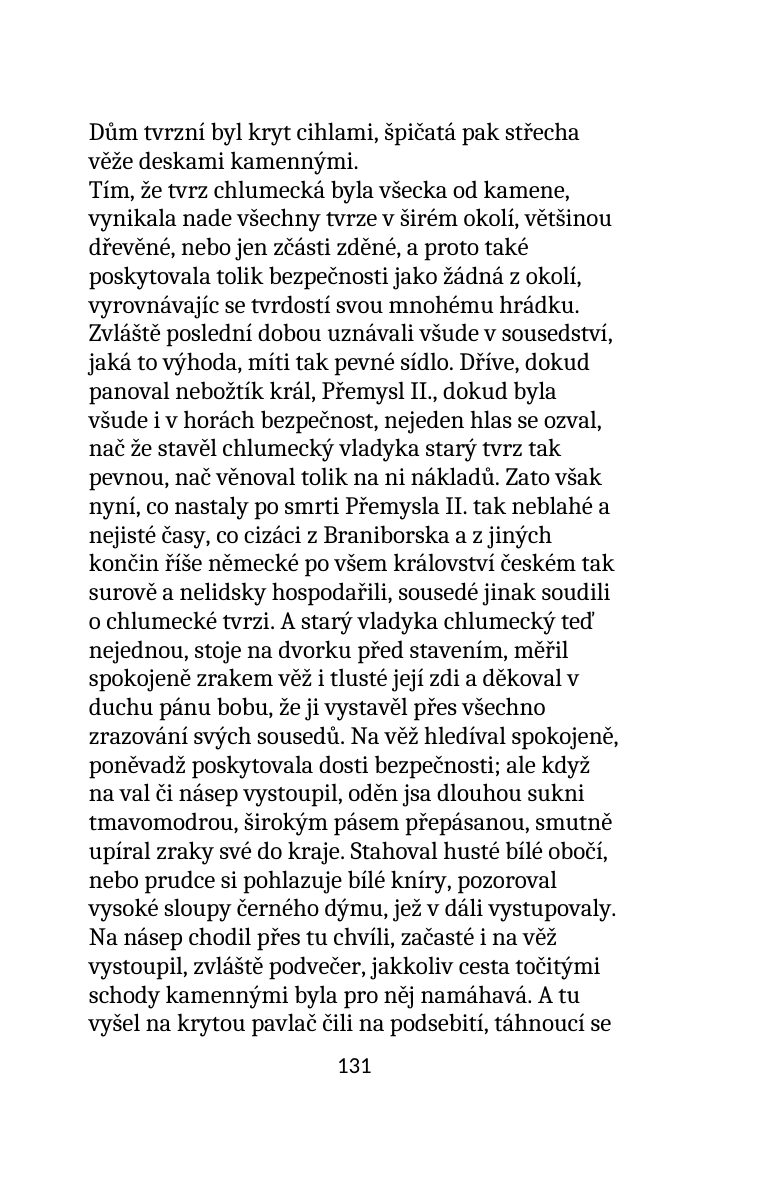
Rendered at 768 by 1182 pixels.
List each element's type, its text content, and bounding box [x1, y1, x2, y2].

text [89, 923, 620, 1038]
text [89, 118, 620, 176]
text Tím, že tvrz chlumecká byla všecka od kamene, vynikala nade všechny tvrze v širém okolí, většinou dřevěné, nebo jen zčásti zděné, a proto také poskytovala tolik bezpečnosti jako žádná z okolí, vyrovnávajíc se tvrdostí svou mnohému hrádku. Zvláště poslední dobou uznávali všude v sousedství, jaká to výhoda, míti tak pevné sídlo. Dříve, dokud panoval nebožtík král, Přemysl II., dokud byla všude i v horách bezpečnost, nejeden hlas se ozval, nač že stavěl chlumecký vladyka starý tvrz tak pevnou, nač věnoval tolik na ni nákladů. Zato však nyní, co nastaly po smrti Přemysla II. tak neblahé a nejisté časy, co cizáci z Braniborska a z jiných končin říše německé po všem království českém tak surově a nelidsky hospodařili, sousedé jinak soudili o chlumecké tvrzi. A starý vladyka chlumecký teď nejednou, stoje na dvorku před stavením, měřil spokojeně zrakem věž i tlusté její zdi a děkoval v duchu pánu bobu, že ji vystavěl přes všechno zrazování svých sousedů. Na věž hledíval spokojeně, poněvadž poskytovala dosti bezpečnosti; ale když na val či násep vystoupil, oděn jsa dlouhou sukni tmavomodrou, širokým pásem přepásanou, smutně upíral zraky své do kraje. Stahoval husté bílé obočí, nebo prudce si pohlazuje bílé kníry, pozoroval vysoké sloupy černého dýmu, jež v dáli vystupovaly. [89, 176, 620, 923]
